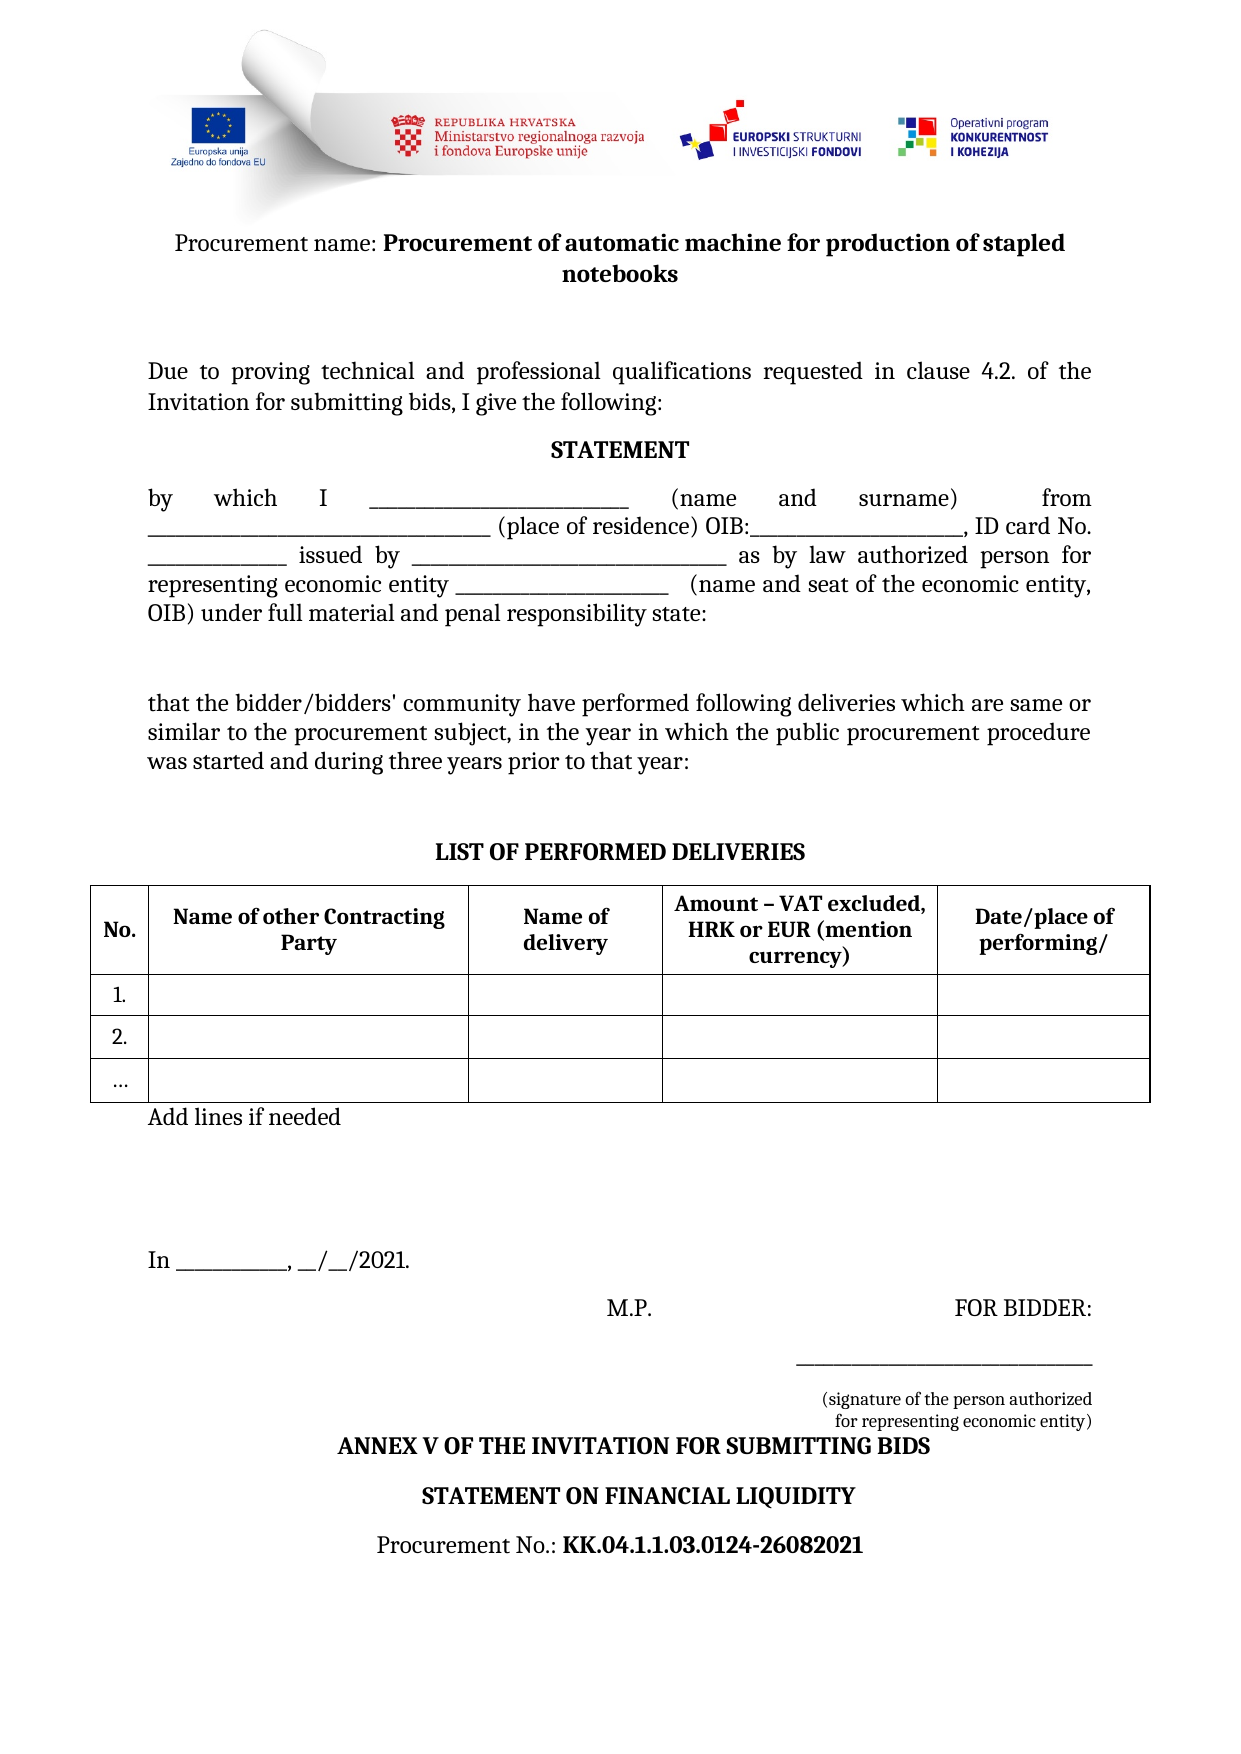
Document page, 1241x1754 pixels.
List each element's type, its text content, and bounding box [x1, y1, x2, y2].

table_cell … [91, 1059, 148, 1102]
table_cell [938, 1016, 1149, 1058]
table_cell [149, 1016, 468, 1058]
table_cell [149, 975, 468, 1014]
text STATEMENT [148, 436, 1092, 464]
text for representing economic entity) [148, 1411, 1092, 1432]
table_cell [938, 1059, 1149, 1102]
text Due to proving technical and professional qualifications requested in clause 4.2. of the Invitation for submitting bids, I give the following: [148, 357, 1092, 417]
table_cell [149, 1059, 468, 1102]
text by which I ____________________________ (name and surname) from _____________________________________ (place of residence) OIB:_______________________, ID card No. _______________ issued by __________________________________ as by law authorized person for representing economic entity _______________________ (name and seat of the economic entity, OIB) under full material and penal responsibility state: [148, 483, 1092, 627]
table_header Amount – VAT excluded, HRK or EUR (mention currency) [663, 886, 937, 973]
list STATEMENT ON FINANCIAL LIQUIDITY [185, 1482, 1092, 1511]
table_header Name of delivery [469, 886, 662, 973]
table_cell [663, 1016, 937, 1058]
text (signature of the person authorized [148, 1389, 1092, 1411]
text that the bidder/bidders' community have performed following deliveries which are same or similar to the procurement subject, in the year in which the public procurement procedure was started and during three years prior to that year: [148, 689, 1092, 776]
table_cell [469, 975, 662, 1014]
text ________________________________ [148, 1341, 1092, 1370]
text LIST OF PERFORMED DELIVERIES [148, 838, 1092, 866]
table_header Date/place of performing/ [938, 886, 1149, 973]
text ANNEX V OF THE INVITATION FOR SUBMITTING BIDS [148, 1432, 1092, 1461]
text Add lines if needed [148, 1103, 1092, 1131]
table_header No. [91, 886, 148, 973]
table_cell 1. [91, 975, 148, 1014]
table_cell [663, 1059, 937, 1102]
table_header Name of other Contracting Party [149, 886, 468, 973]
table_cell [938, 975, 1149, 1014]
text Procurement No.: KK.04.1.1.03.0124-26082021 [148, 1531, 1092, 1560]
text M.P. FOR BIDDER: [148, 1293, 1092, 1322]
table_cell [469, 1059, 662, 1102]
picture [147, 29, 1093, 230]
table_cell [663, 975, 937, 1014]
text Procurement name: Procurement of automatic machine for production of stapled notebooks [148, 230, 1092, 289]
table_cell [469, 1016, 662, 1058]
table_cell 2. [91, 1016, 148, 1058]
text In ____________, __/__/2021. [148, 1246, 1092, 1274]
